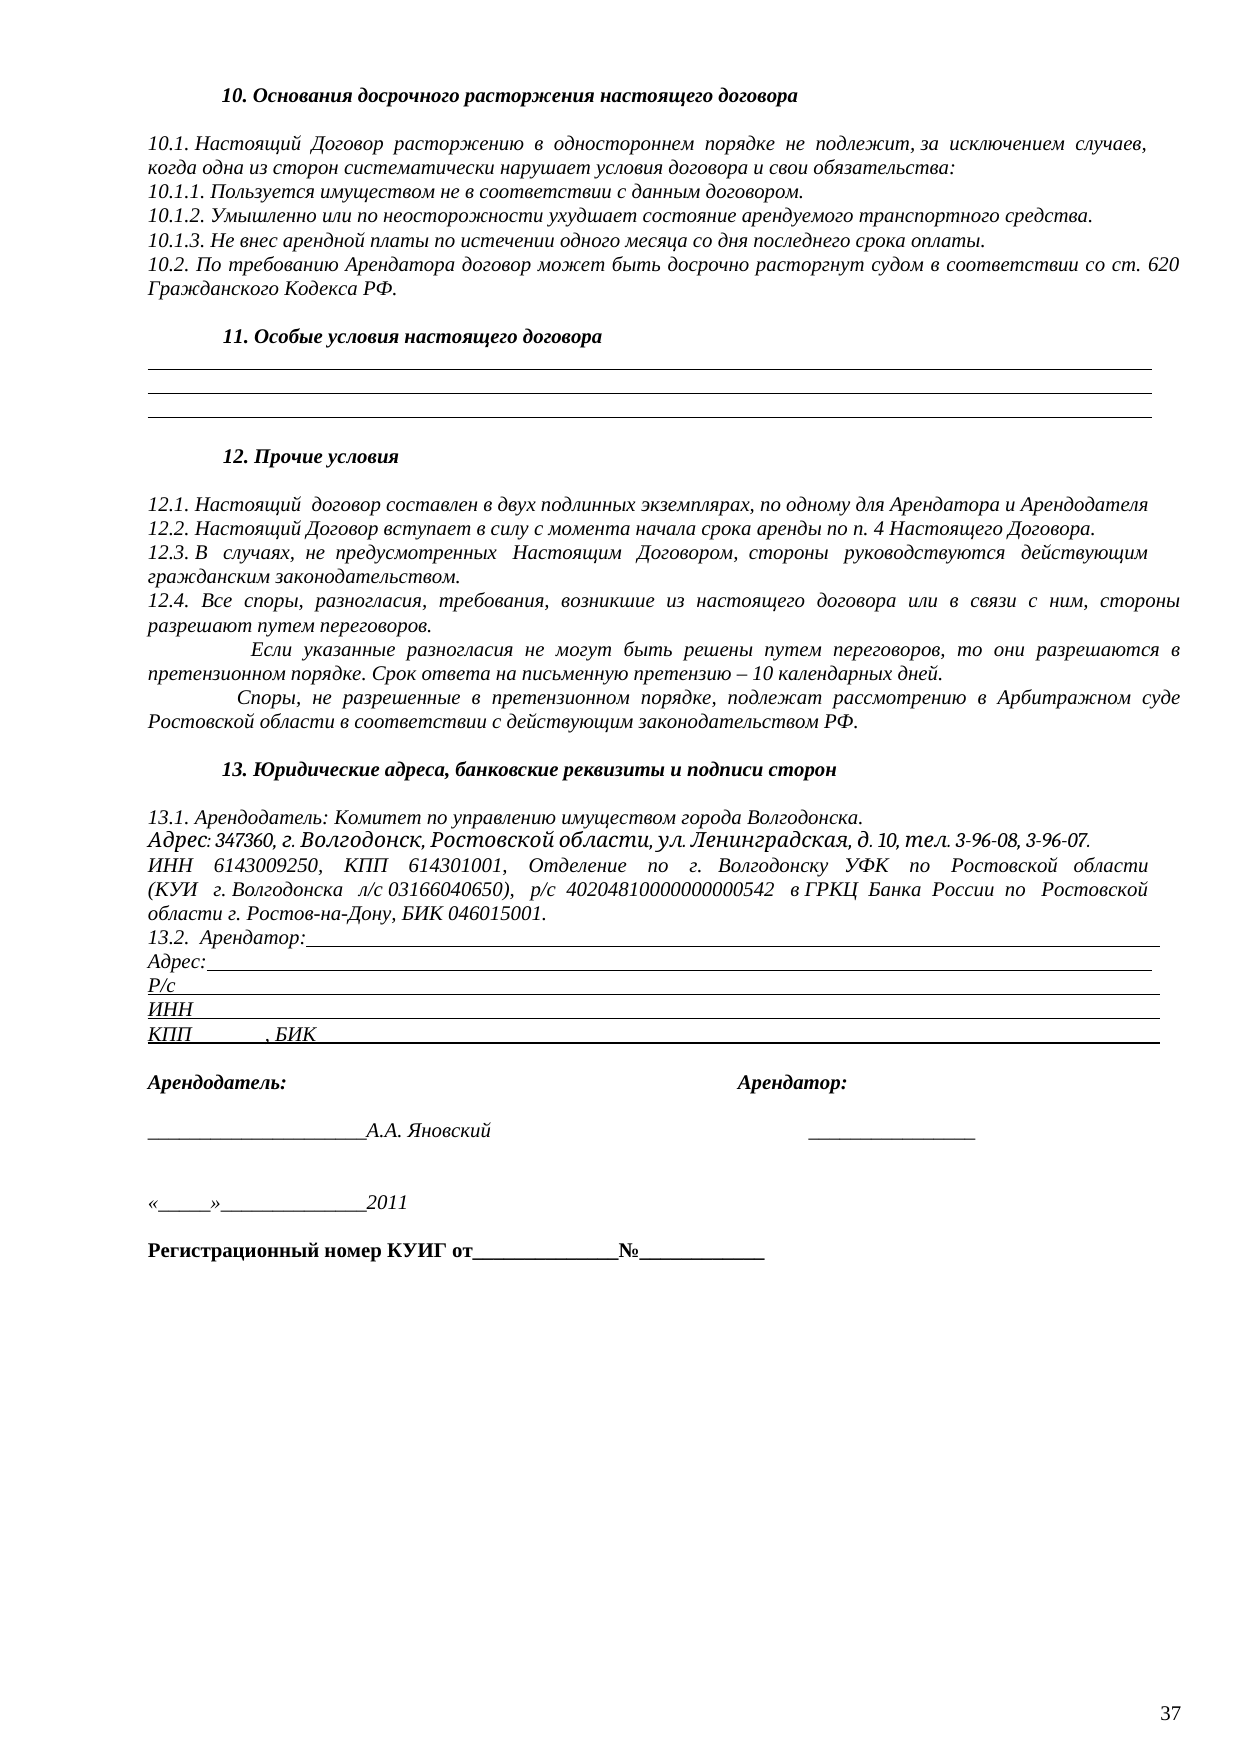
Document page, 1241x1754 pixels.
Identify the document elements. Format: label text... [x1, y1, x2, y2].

text 10.2. По требованию Арендатора договор может быть досрочно расторгнут судом в соответствии со ст. 620 Гражданского Кодекса РФ. [148, 252, 1181, 300]
text 11. Особые условия настоящего договора [148, 324, 1181, 348]
text гражданским законодательством. [148, 564, 1181, 588]
text ИНН [148, 997, 1181, 1021]
text 12.4. Все споры, разногласия, требования, возникшие из настоящего договора или в связи с ним, стороны разрешают путем переговоров. [148, 588, 1181, 637]
text КПП , БИК [148, 1021, 1181, 1046]
text 13.2. Арендатор: [148, 925, 1181, 949]
text ИНН 6143009250, КПП 614301001, Отделение по г. Волгодонску УФК по Ростовской области [148, 853, 1181, 877]
text 12.1. Настоящий договор составлен в двух подлинных экземплярах, по одному для Арендатора и Арендодателя [148, 492, 1181, 516]
text _____________________А.А. Яновский ________________ [148, 1118, 1181, 1142]
text 10.1.2. Умышленно или по неосторожности ухудшает состояние арендуемого транспортного средства. [148, 203, 1181, 227]
text Арендодатель: Арендатор: [148, 1069, 1181, 1094]
text (КУИ г. Волгодонска л/с 03166040650), р/с 40204810000000000542 в ГРКЦ Банка России по Ростовской [148, 877, 1181, 901]
text 10.1.1. Пользуется имуществом не в соответствии с данным договором. [148, 179, 1181, 203]
text Если указанные разногласия не могут быть решены путем переговоров, то они разрешаются в претензионном порядке. Срок ответа на письменную претензию – 10 календарных дней. [148, 637, 1181, 685]
text Р/с [148, 973, 1181, 997]
text 13. Юридические адреса, банковские реквизиты и подписи сторон [148, 757, 1181, 781]
text «_____»______________2011 [148, 1190, 1181, 1214]
text 10.1.3. Не внес арендной платы по истечении одного месяца со дня последнего срока оплаты. [148, 227, 1181, 252]
text 12.2. Настоящий Договор вступает в силу с момента начала срока аренды по п. 4 Настоящего Договора. [148, 516, 1181, 540]
text 12. Прочие условия [148, 444, 1181, 468]
text когда одна из сторон систематически нарушает условия договора и свои обязательства: [148, 155, 1181, 179]
text 10.1. Настоящий Договор расторжению в одностороннем порядке не подлежит, за исключением случаев, [148, 131, 1181, 155]
subtitle Адрес: . Волгодонск, Ростовской области, ул. Ленинградская, д. 10, тел. 3-96-08, 3-96-07. [148, 829, 1181, 853]
text 13.1. Арендодатель: Комитет по управлению имуществом города Волгодонска. [148, 805, 1181, 829]
text Споры, не разрешенные в претензионном порядке, подлежат рассмотрению в Арбитражном суде Ростовской области в соответствии с действующим законодательством РФ. [148, 685, 1181, 733]
text Адрес: [148, 949, 1181, 973]
subtitle Регистрационный номер КУИГ от______________№____________ [148, 1238, 1181, 1262]
text 12.3. В случаях, не предусмотренных Настоящим Договором, стороны руководствуются действующим [148, 540, 1181, 564]
text области г. Ростов-на-Дону, БИК 046015001. [148, 901, 1181, 925]
text 10. Основания досрочного расторжения настоящего договора [148, 83, 1181, 107]
